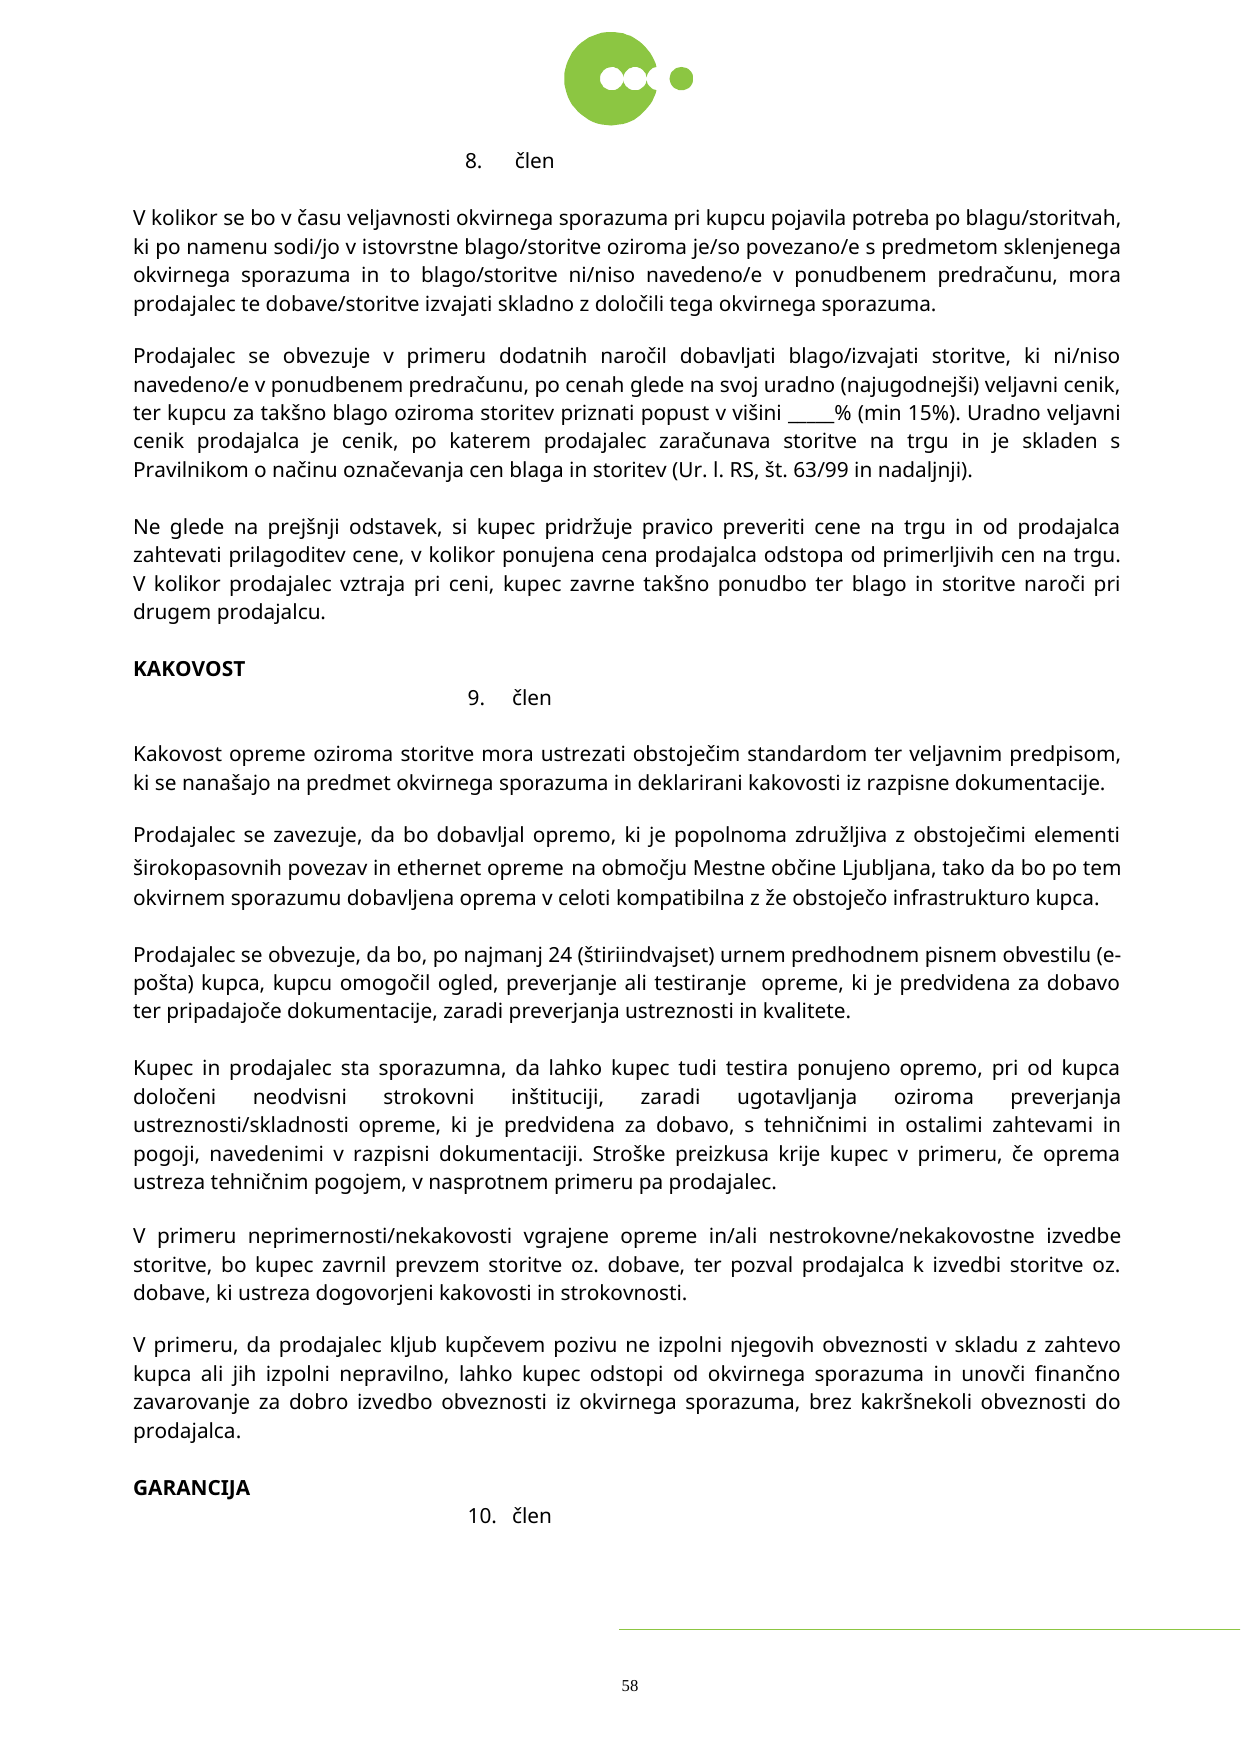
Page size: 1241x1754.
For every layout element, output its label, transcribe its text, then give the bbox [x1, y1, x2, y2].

text GARANCIJA [133, 1473, 1122, 1501]
list člen [133, 1501, 886, 1530]
list člen [133, 147, 886, 175]
text KAKOVOST [133, 654, 1122, 683]
text Kakovost opreme oziroma storitve mora ustrezati obstoječim standardom ter veljavnim predpisom, ki se nanašajo na predmet okvirnega sporazuma in deklarirani kakovosti iz razpisne dokumentacije. [133, 739, 1122, 796]
text Prodajalec se zavezuje, da bo dobavljal opremo, ki je popolnoma združljiva z obstoječimi elementi širokopasovnih povezav in ethernet opreme na območju Mestne občine Ljubljana, tako da bo po tem okvirnem sporazumu dobavljena oprema v celoti kompatibilna z že obstoječo infrastrukturo kupca. [133, 820, 1122, 911]
list člen [133, 683, 886, 711]
text V primeru, da prodajalec kljub kupčevem pozivu ne izpolni njegovih obveznosti v skladu z zahtevo kupca ali jih izpolni nepravilno, lahko kupec odstopi od okvirnega sporazuma in unovči finančno zavarovanje za dobro izvedbo obveznosti iz okvirnega sporazuma, brez kakršnekoli obveznosti do prodajalca. [133, 1331, 1122, 1444]
text Ne glede na prejšnji odstavek, si kupec pridržuje pravico preveriti cene na trgu in od prodajalca zahtevati prilagoditev cene, v kolikor ponujena cena prodajalca odstopa od primerljivih cen na trgu. V kolikor prodajalec vztraja pri ceni, kupec zavrne takšno ponudbo ter blago in storitve naroči pri drugem prodajalcu. [133, 512, 1122, 626]
text Prodajalec se obvezuje, da bo, po najmanj 24 (štiriindvajset) urnem predhodnem pisnem obvestilu (e-pošta) kupca, kupcu omogočil ogled, preverjanje ali testiranje opreme, ki je predvidena za dobavo ter pripadajoče dokumentacije, zaradi preverjanja ustreznosti in kvalitete. [133, 940, 1122, 1025]
text Prodajalec se obvezuje v primeru dodatnih naročil dobavljati blago/izvajati storitve, ki ni/niso navedeno/e v ponudbenem predračunu, po cenah glede na svoj uradno (najugodnejši) veljavni cenik, ter kupcu za takšno blago oziroma storitev priznati popust v višini _____% (min 15%). Uradno veljavni cenik prodajalca je cenik, po katerem prodajalec zaračunava storitve na trgu in je skladen s Pravilnikom o načinu označevanja cen blaga in storitev (Ur. l. RS, št. 63/99 in nadaljnji). [133, 341, 1122, 483]
text V primeru neprimernosti/nekakovosti vgrajene opreme in/ali nestrokovne/nekakovostne izvedbe storitve, bo kupec zavrnil prevzem storitve oz. dobave, ter pozval prodajalca k izvedbi storitve oz. dobave, ki ustreza dogovorjeni kakovosti in strokovnosti. [133, 1221, 1122, 1307]
text V kolikor se bo v času veljavnosti okvirnega sporazuma pri kupcu pojavila potreba po blagu/storitvah, ki po namenu sodi/jo v istovrstne blago/storitve oziroma je/so povezano/e s predmetom sklenjenega okvirnega sporazuma in to blago/storitve ni/niso navedeno/e v ponudbenem predračunu, mora prodajalec te dobave/storitve izvajati skladno z določili tega okvirnega sporazuma. [133, 203, 1122, 317]
text Kupec in prodajalec sta sporazumna, da lahko kupec tudi testira ponujeno opremo, pri od kupca določeni neodvisni strokovni inštituciji, zaradi ugotavljanja oziroma preverjanja ustreznosti/skladnosti opreme, ki je predvidena za dobavo, s tehničnimi in ostalimi zahtevami in pogoji, navedenimi v razpisni dokumentaciji. Stroške preizkusa krije kupec v primeru, če oprema ustreza tehničnim pogojem, v nasprotnem primeru pa prodajalec. [133, 1053, 1122, 1196]
